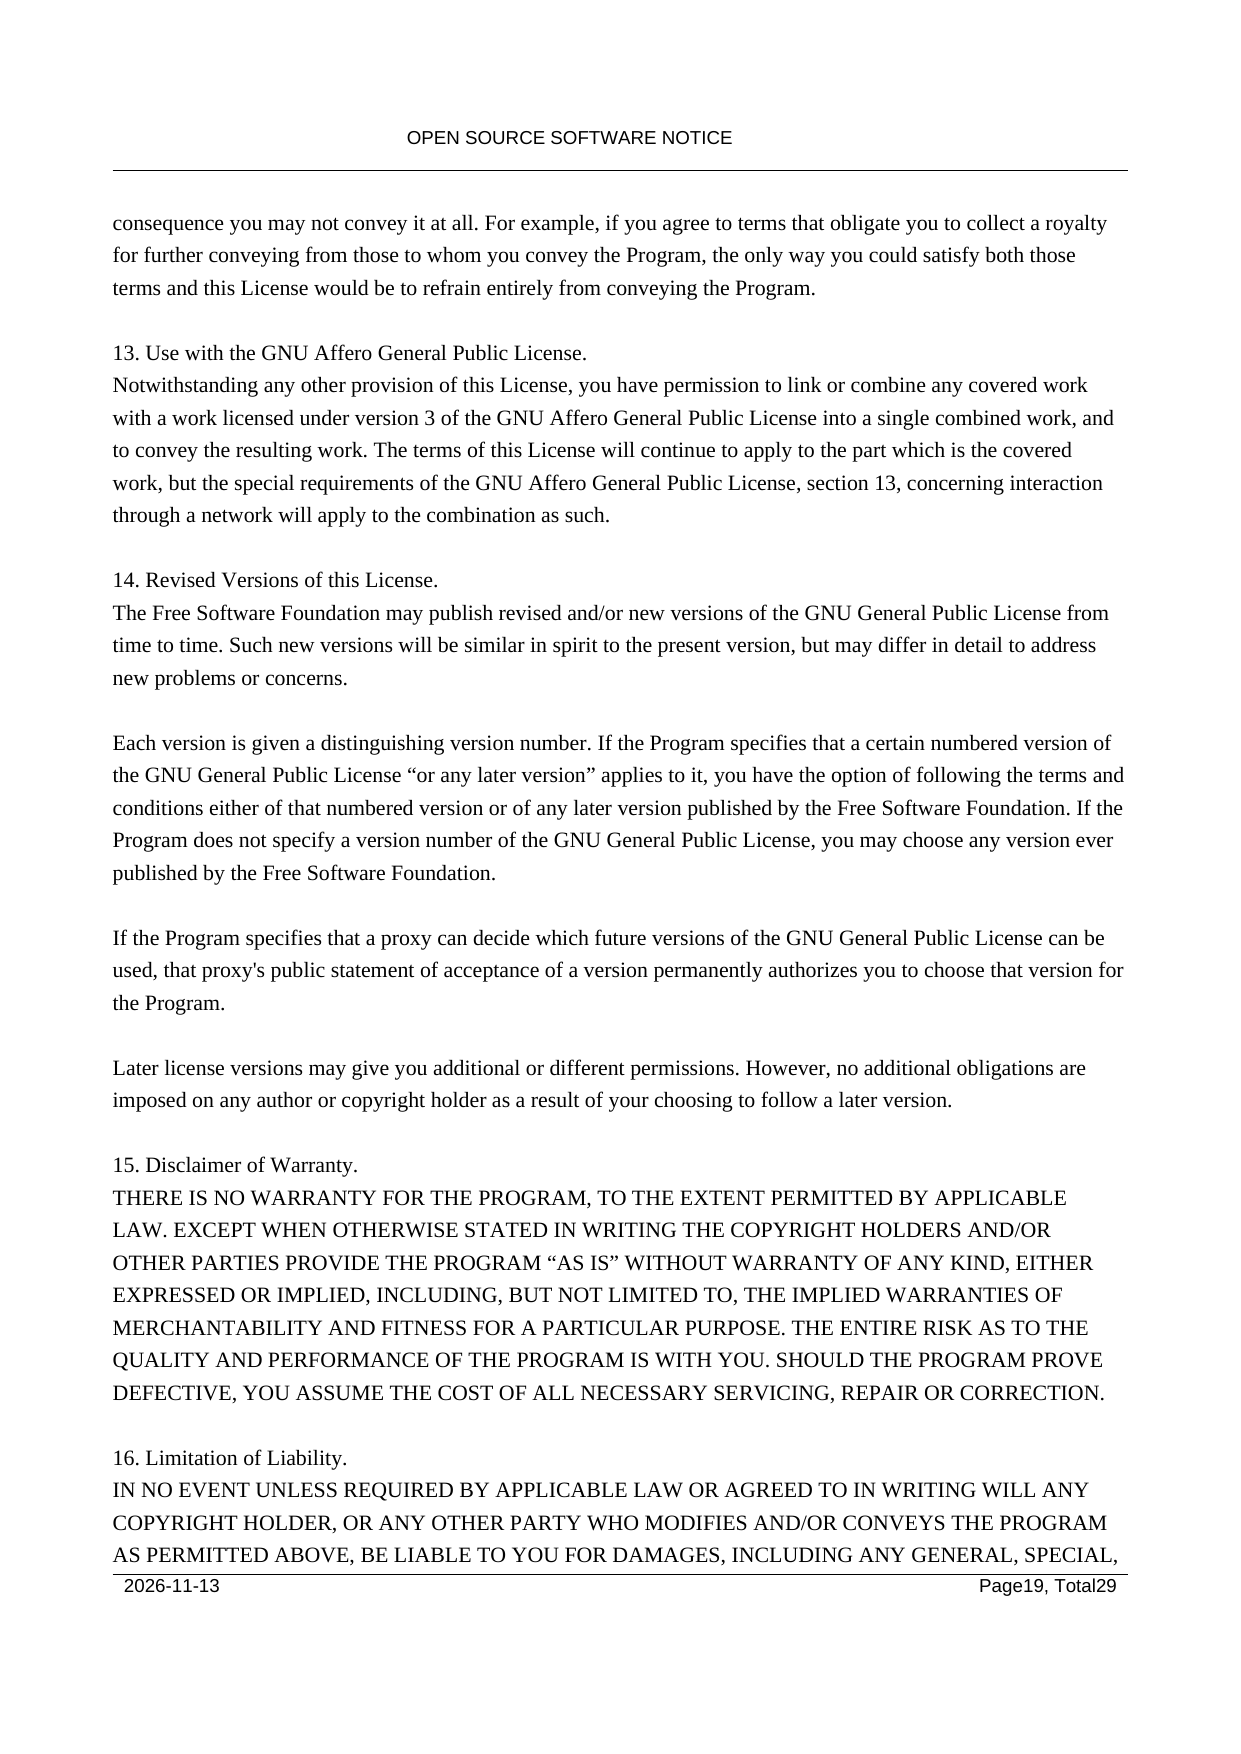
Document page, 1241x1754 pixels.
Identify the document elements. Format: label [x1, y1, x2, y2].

text [112, 206, 1128, 1571]
